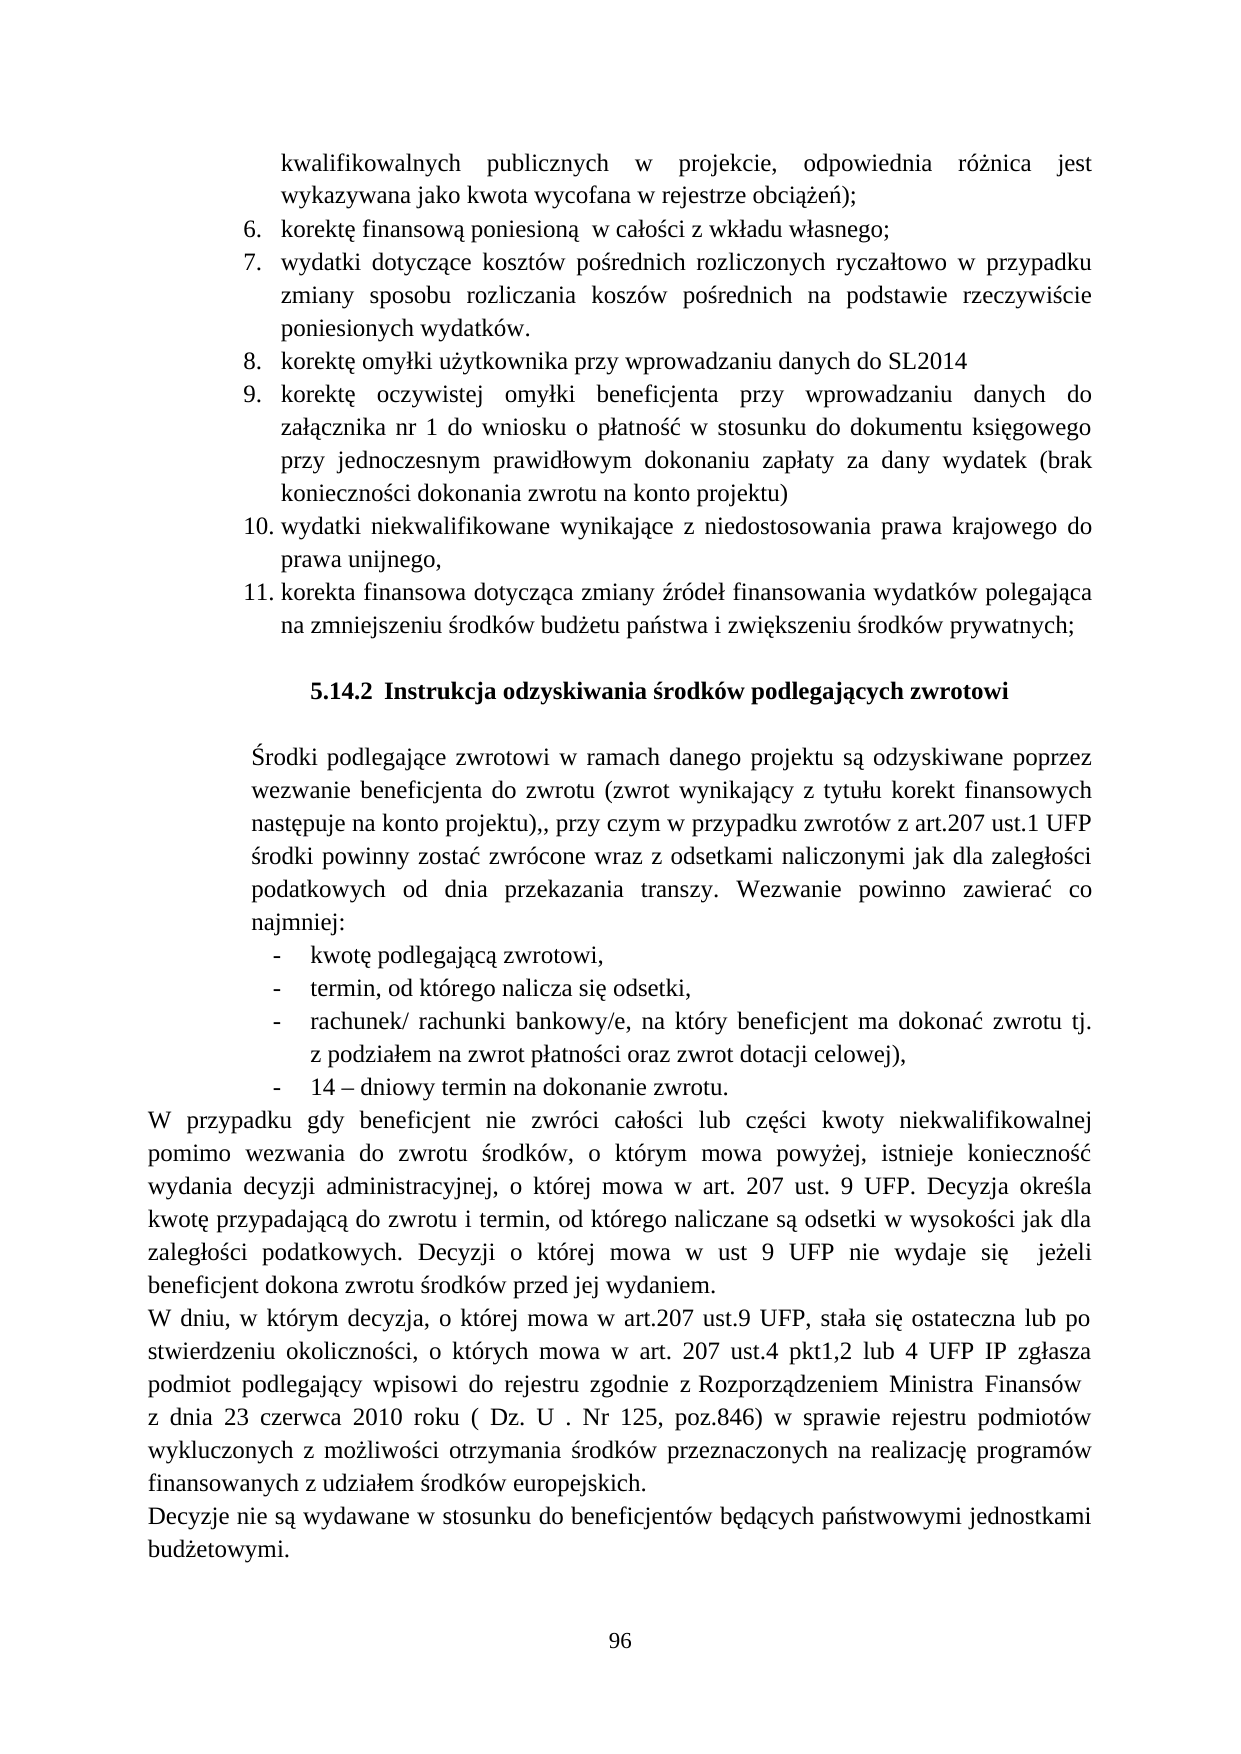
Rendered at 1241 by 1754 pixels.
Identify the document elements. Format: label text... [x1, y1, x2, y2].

text W dniu, w którym decyzja, o której mowa w art.207 ust.9 UFP, stała się ostateczna lub po stwierdzeniu okoliczności, o których mowa w art. 207 ust.4 pkt1,2 lub 4 UFP IP zgłasza podmiot podlegający wpisowi do rejestru zgodnie z Rozporządzeniem Ministra Finansów z dnia 23 czerwca 2010 roku ( Dz. U . Nr 125, poz.846) w sprawie rejestru podmiotów wykluczonych z możliwości otrzymania środków przeznaczonych na realizację programów finansowanych z udziałem środków europejskich. [148, 1303, 1093, 1497]
list 14 – dniowy termin na dokonanie zwrotu. [273, 1072, 1093, 1101]
list korektę oczywistej omyłki beneficjenta przy wprowadzaniu danych do załącznika nr 1 do wniosku o płatność w stosunku do dokumentu księgowego przy jednoczesnym prawidłowym dokonaniu zapłaty za dany wydatek (brak konieczności dokonania zwrotu na konto projektu) [243, 379, 1093, 507]
list korektę omyłki użytkownika przy wprowadzaniu danych do SL2014 [243, 346, 1093, 374]
list kwotę podlegającą zwrotowi, [273, 940, 1093, 969]
list korekta finansowa dotycząca zmiany źródeł finansowania wydatków polegająca na zmniejszeniu środków budżetu państwa i zwiększeniu środków prywatnych; [243, 577, 1093, 639]
list rachunek/ rachunki bankowy/e, na który beneficjent ma dokonać zwrotu tj. z podziałem na zwrot płatności oraz zwrot dotacji celowej), [273, 1006, 1093, 1068]
subtitle Instrukcja odzyskiwania środków podlegających zwrotowi [310, 676, 1093, 705]
list korektę finansową poniesioną w całości z wkładu własnego; [243, 214, 1093, 242]
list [243, 148, 1093, 209]
list wydatki niekwalifikowane wynikające z niedostosowania prawa krajowego do prawa unijnego, [243, 511, 1093, 573]
text Środki podlegające zwrotowi w ramach danego projektu są odzyskiwane poprzez wezwanie beneficjenta do zwrotu (zwrot wynikający z tytułu korekt finansowych następuje na konto projektu),, przy czym w przypadku zwrotów z art.207 ust.1 UFP środki powinny zostać zwrócone wraz z odsetkami naliczonymi jak dla zaległości podatkowych od dnia przekazania transzy. Wezwanie powinno zawierać co najmniej: [251, 742, 1093, 936]
text Decyzje nie są wydawane w stosunku do beneficjentów będących państwowymi jednostkami budżetowymi. [148, 1501, 1093, 1563]
text W przypadku gdy beneficjent nie zwróci całości lub części kwoty niekwalifikowalnej pomimo wezwania do zwrotu środków, o którym mowa powyżej, istnieje konieczność wydania decyzji administracyjnej, o której mowa w art. 207 ust. 9 UFP. Decyzja określa kwotę przypadającą do zwrotu i termin, od którego naliczane są odsetki w wysokości jak dla zaległości podatkowych. Decyzji o której mowa w ust 9 UFP nie wydaje się jeżeli beneficjent dokona zwrotu środków przed jej wydaniem. [148, 1105, 1093, 1299]
list wydatki dotyczące kosztów pośrednich rozliczonych ryczałtowo w przypadku zmiany sposobu rozliczania koszów pośrednich na podstawie rzeczywiście poniesionych wydatków. [243, 247, 1093, 341]
list termin, od którego nalicza się odsetki, [273, 973, 1093, 1002]
